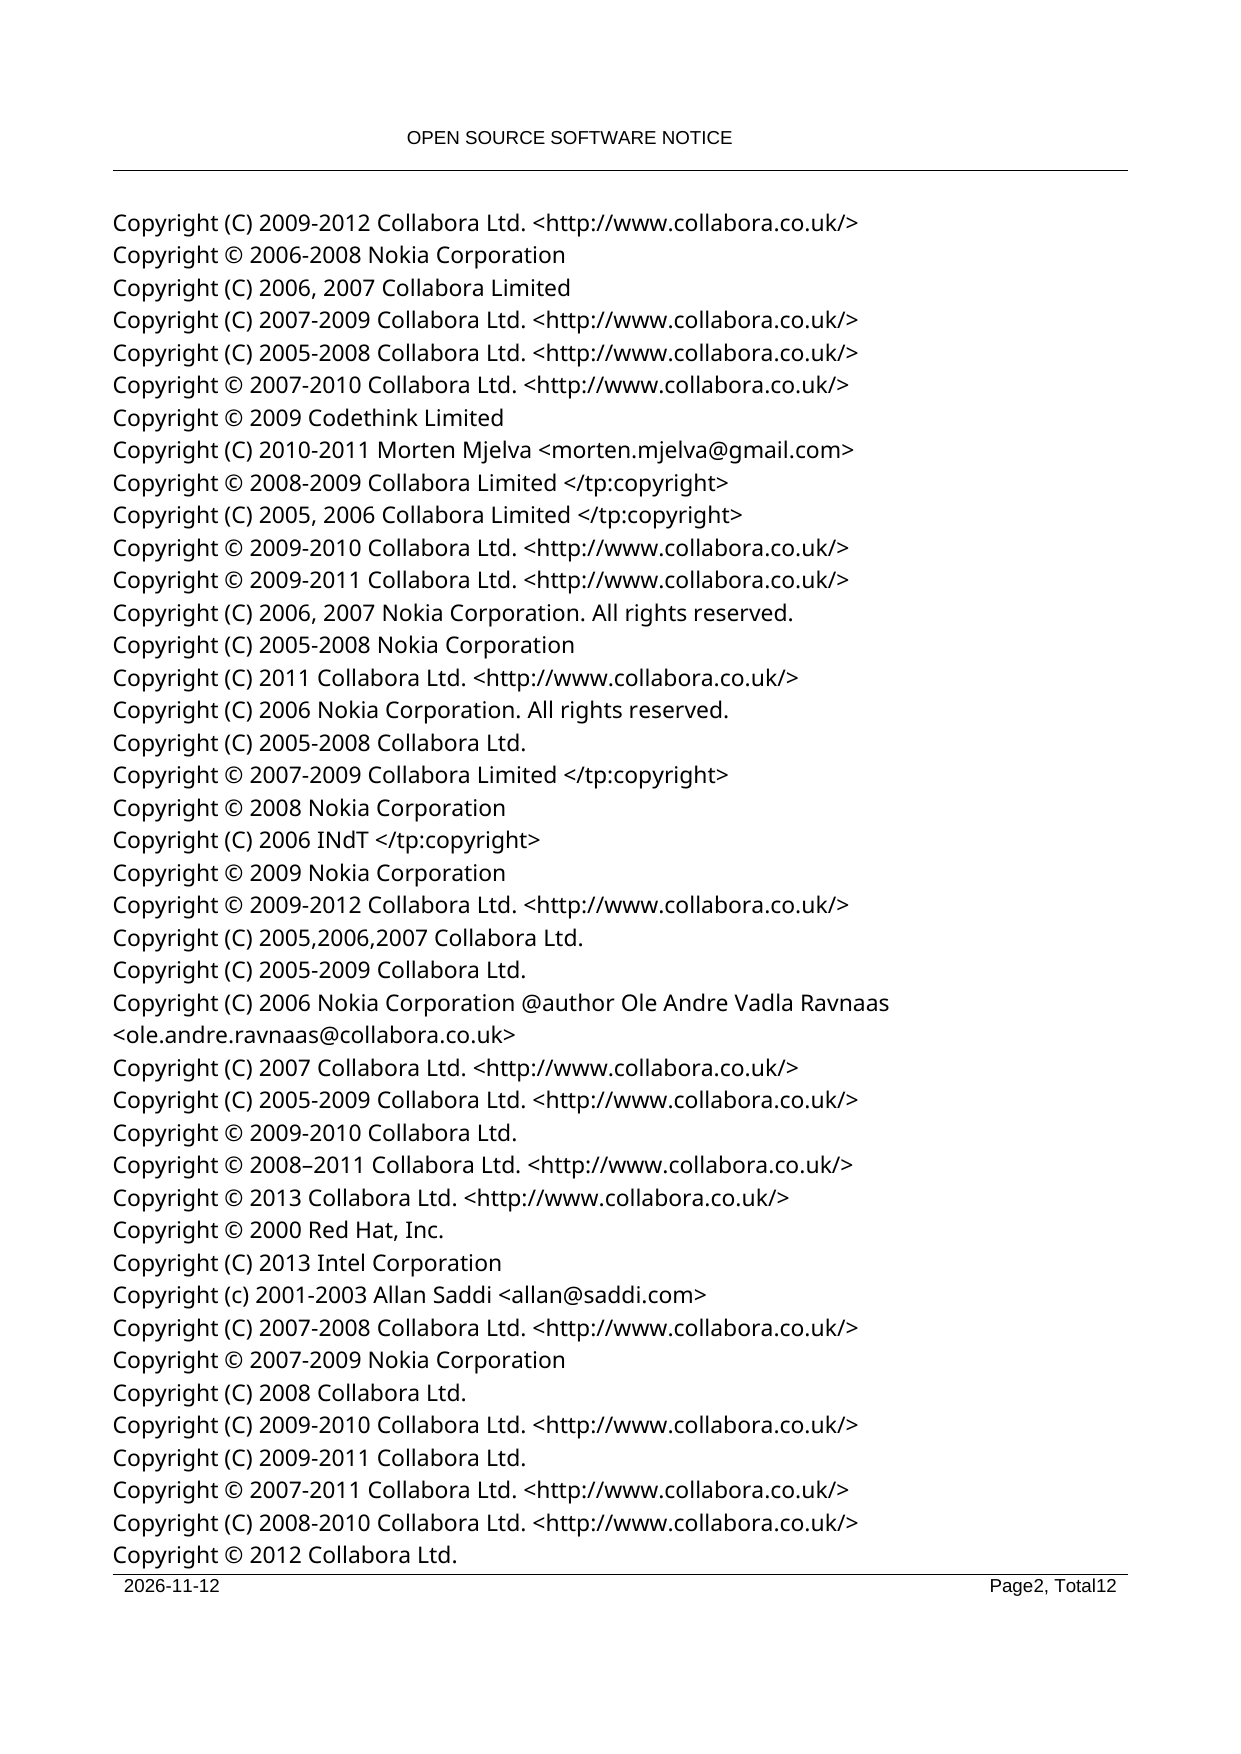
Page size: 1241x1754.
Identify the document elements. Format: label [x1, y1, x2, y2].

text [112, 206, 1128, 1571]
